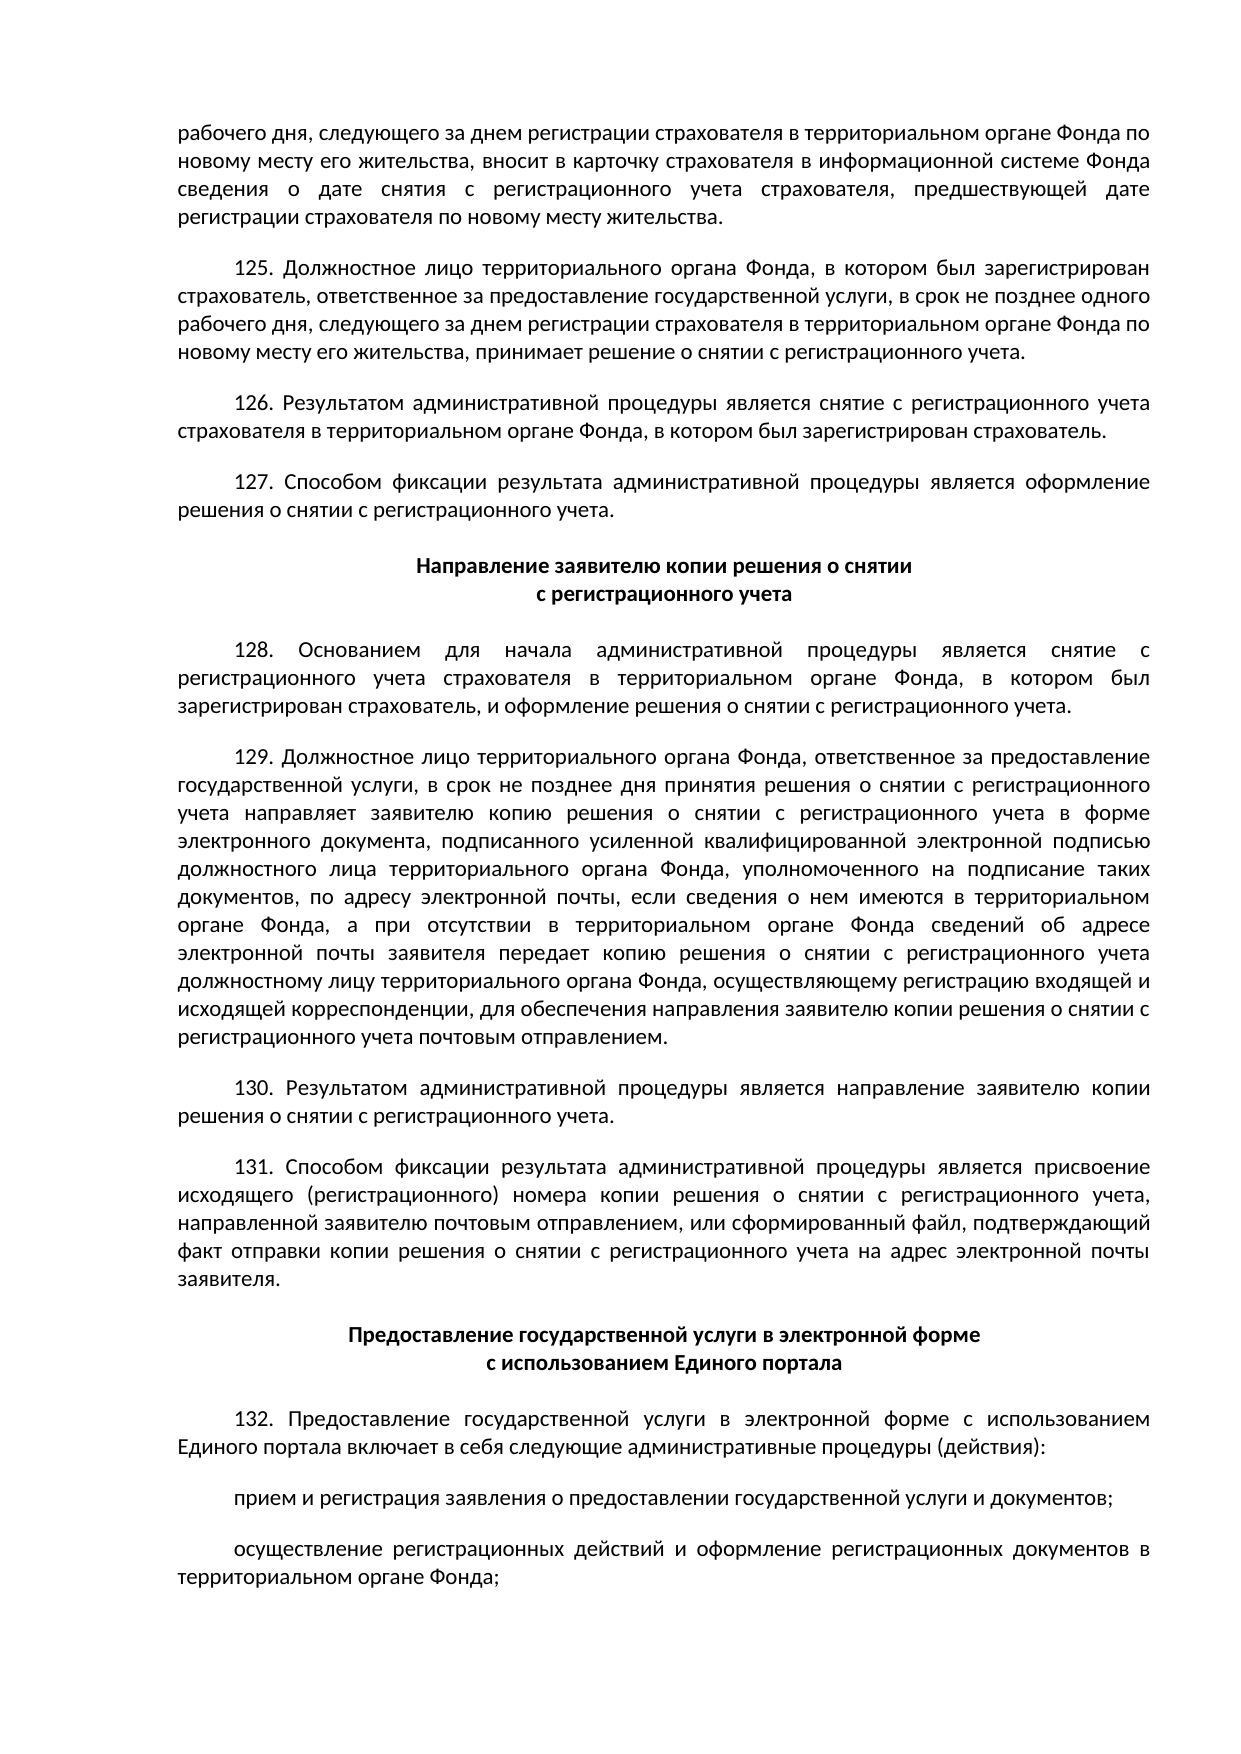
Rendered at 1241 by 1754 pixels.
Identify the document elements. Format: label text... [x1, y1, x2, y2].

text 125. Должностное лицо территориального органа Фонда, в котором был зарегистрирован страхователь, ответственное за предоставление государственной услуги, в срок не позднее одного рабочего дня, следующего за днем регистрации страхователя в территориальном органе Фонда по новому месту его жительства, принимает решение о снятии с регистрационного учета. [177, 253, 1152, 365]
text 131. Способом фиксации результата административной процедуры является присвоение исходящего (регистрационного) номера копии решения о снятии с регистрационного учета, направленной заявителю почтовым отправлением, или сформированный файл, подтверждающий факт отправки копии решения о снятии с регистрационного учета на адрес электронной почты заявителя. [177, 1152, 1152, 1292]
text прием и регистрация заявления о предоставлении государственной услуги и документов; [177, 1483, 1152, 1511]
title Предоставление государственной услуги в электронной форме [177, 1320, 1152, 1348]
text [177, 118, 1152, 230]
text 128. Основанием для начала административной процедуры является снятие с регистрационного учета страхователя в территориальном органе Фонда, в котором был зарегистрирован страхователь, и оформление решения о снятии с регистрационного учета. [177, 635, 1152, 719]
text 132. Предоставление государственной услуги в электронной форме с использованием Единого портала включает в себя следующие административные процедуры (действия): [177, 1404, 1152, 1461]
title с использованием Единого портала [177, 1348, 1152, 1376]
text 129. Должностное лицо территориального органа Фонда, ответственное за предоставление государственной услуги, в срок не позднее дня принятия решения о снятии с регистрационного учета направляет заявителю копию решения о снятии с регистрационного учета в форме электронного документа, подписанного усиленной квалифицированной электронной подписью должностного лица территориального органа Фонда, уполномоченного на подписание таких документов, по адресу электронной почты, если сведения о нем имеются в территориальном органе Фонда, а при отсутствии в территориальном органе Фонда сведений об адресе электронной почты заявителя передает копию решения о снятии с регистрационного учета должностному лицу территориального органа Фонда, осуществляющему регистрацию входящей и исходящей корреспонденции, для обеспечения направления заявителю копии решения о снятии с регистрационного учета почтовым отправлением. [177, 742, 1152, 1050]
text 126. Результатом административной процедуры является снятие с регистрационного учета страхователя в территориальном органе Фонда, в котором был зарегистрирован страхователь. [177, 388, 1152, 444]
text 130. Результатом административной процедуры является направление заявителю копии решения о снятии с регистрационного учета. [177, 1073, 1152, 1129]
title Направление заявителю копии решения о снятии [177, 551, 1152, 579]
text 127. Способом фиксации результата административной процедуры является оформление решения о снятии с регистрационного учета. [177, 467, 1152, 523]
title с регистрационного учета [177, 579, 1152, 607]
text осуществление регистрационных действий и оформление регистрационных документов в территориальном органе Фонда; [177, 1534, 1152, 1590]
